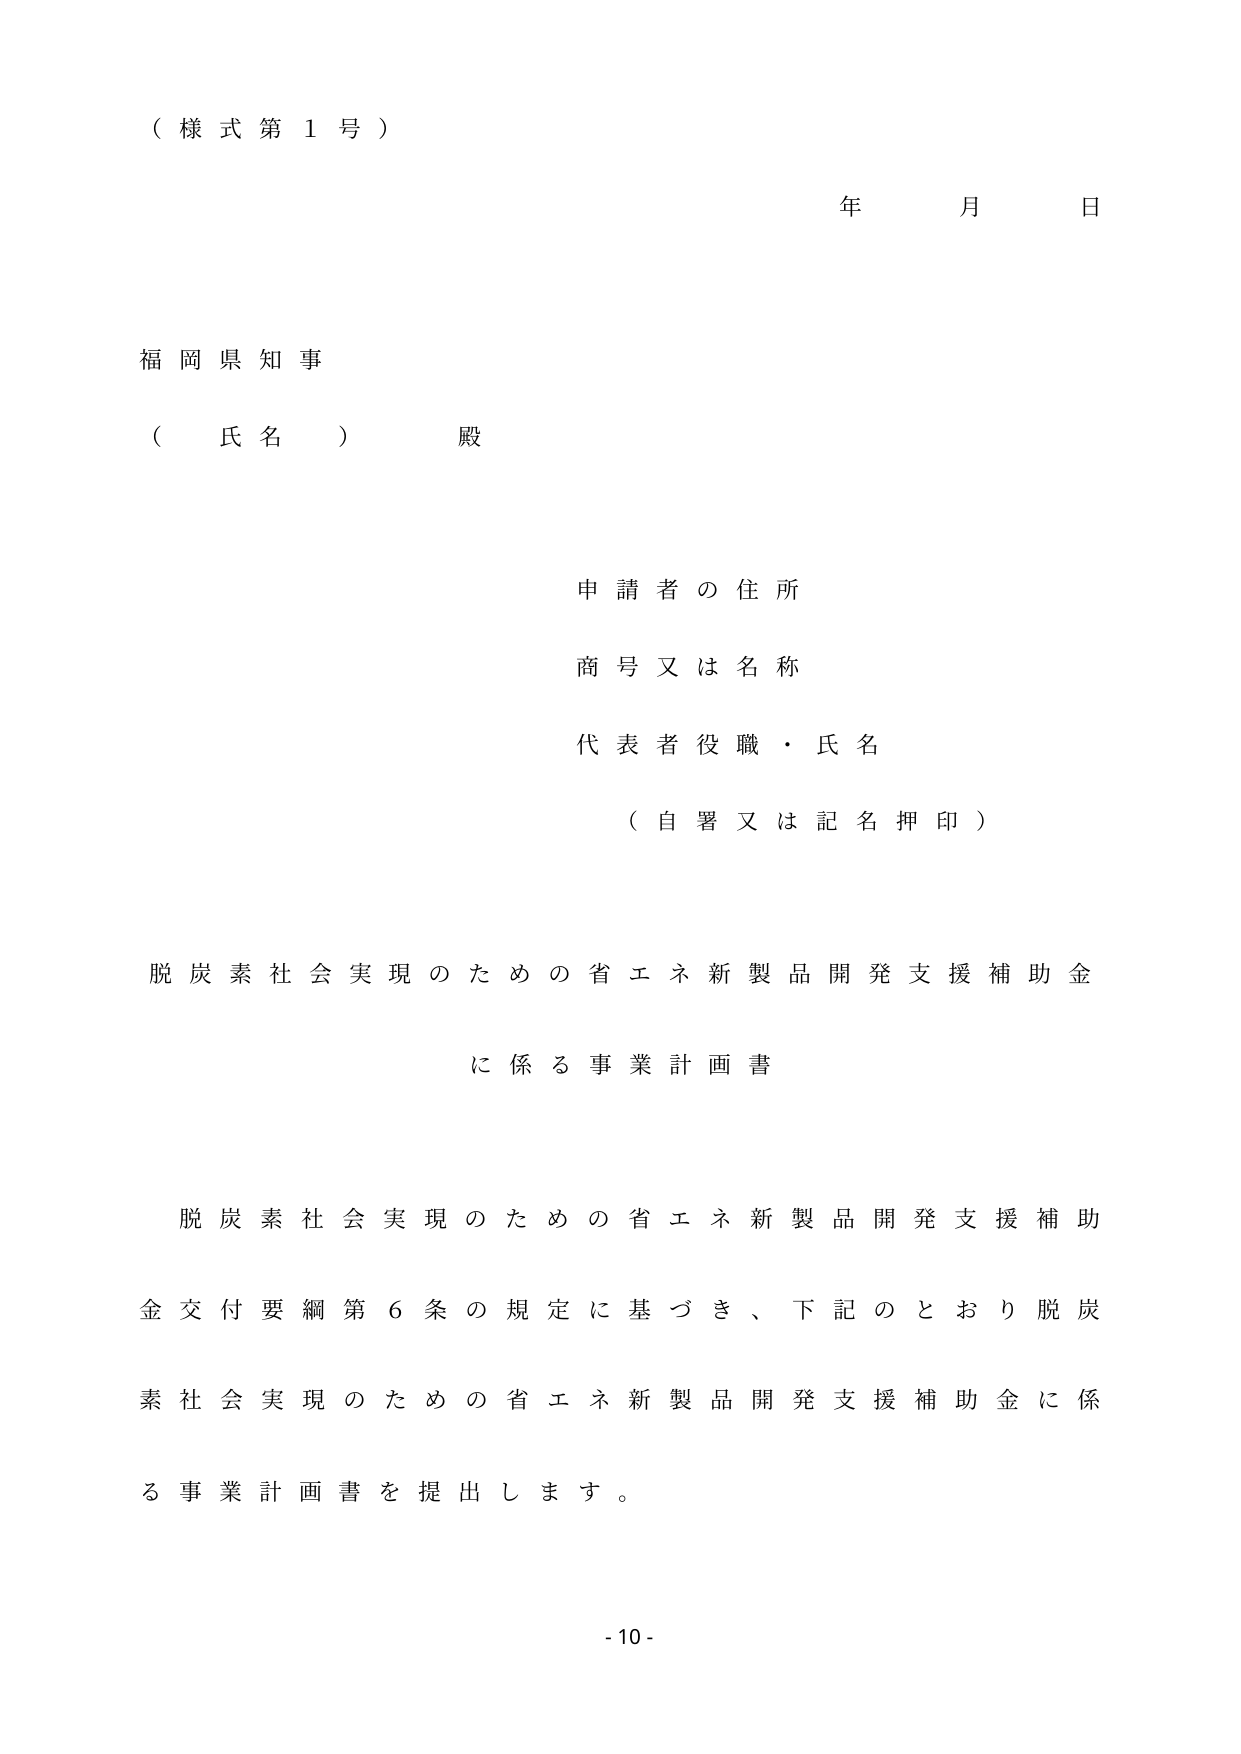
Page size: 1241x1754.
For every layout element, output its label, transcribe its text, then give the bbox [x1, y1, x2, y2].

text 脱炭素社会実現のための省エネ新製品開発支援補助金に係る事業計画書 [139, 943, 1119, 1094]
text （様式第１号） [139, 98, 1119, 158]
text 脱炭素社会実現のための省エネ新製品開発支援補助金交付要綱第６条の規定に基づき、下記のとおり脱炭素社会実現のための省エネ新製品開発支援補助金に係る事業計画書を提出します。 [139, 1187, 1119, 1520]
text 申請者の住所 [139, 558, 1119, 619]
text 商号又は名称 [139, 636, 1119, 696]
text （ 氏名 ） 殿 [139, 405, 1119, 466]
text 年 月 日 [139, 175, 1119, 235]
text 代表者役職・氏名 [139, 713, 1119, 773]
text 福岡県知事 [139, 328, 1119, 389]
text （自署又は記名押印） [139, 790, 1016, 851]
